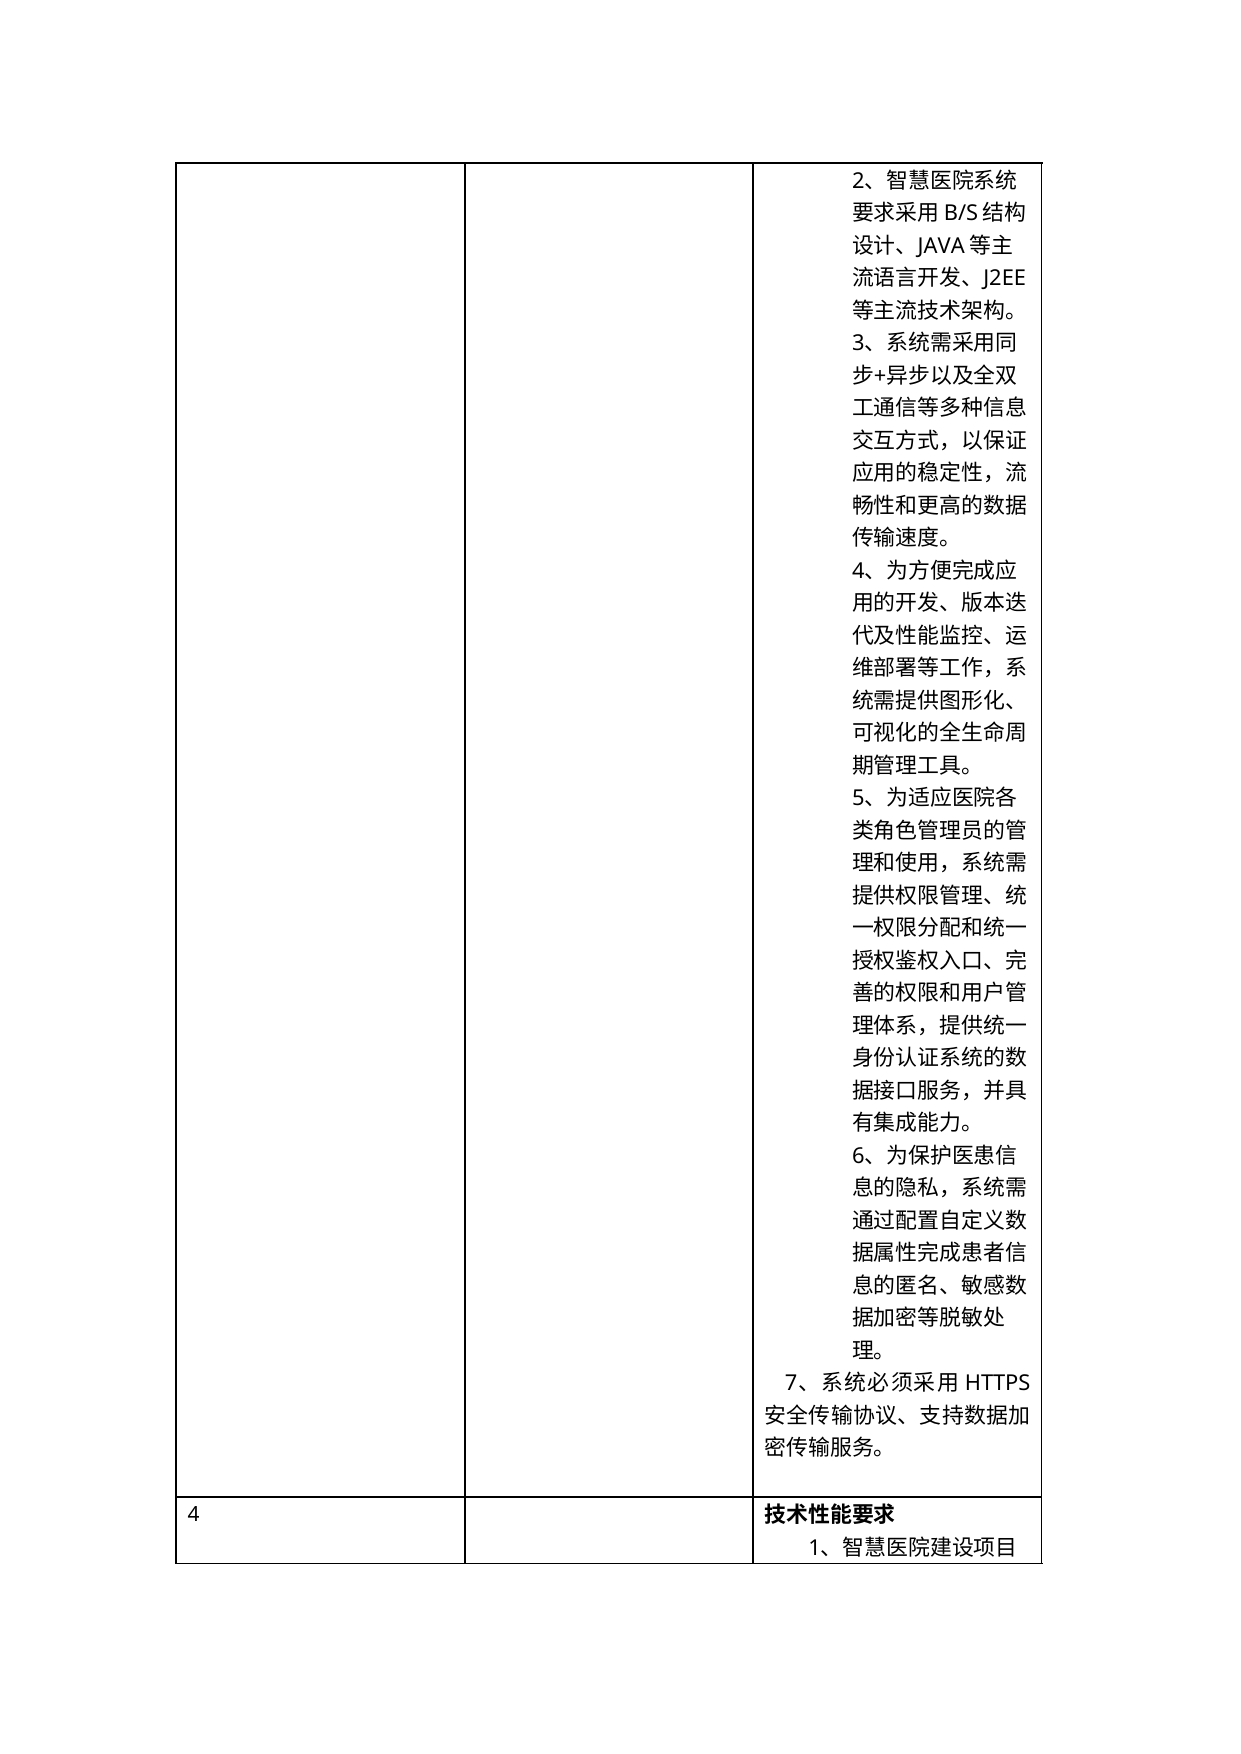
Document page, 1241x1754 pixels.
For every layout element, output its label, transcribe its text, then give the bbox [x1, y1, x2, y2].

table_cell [754, 164, 1041, 1496]
table_cell [466, 1498, 752, 1563]
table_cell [754, 1498, 1041, 1563]
table_cell 3 [177, 164, 464, 1496]
table_cell 4 [177, 1498, 464, 1563]
table_cell [466, 164, 752, 1496]
